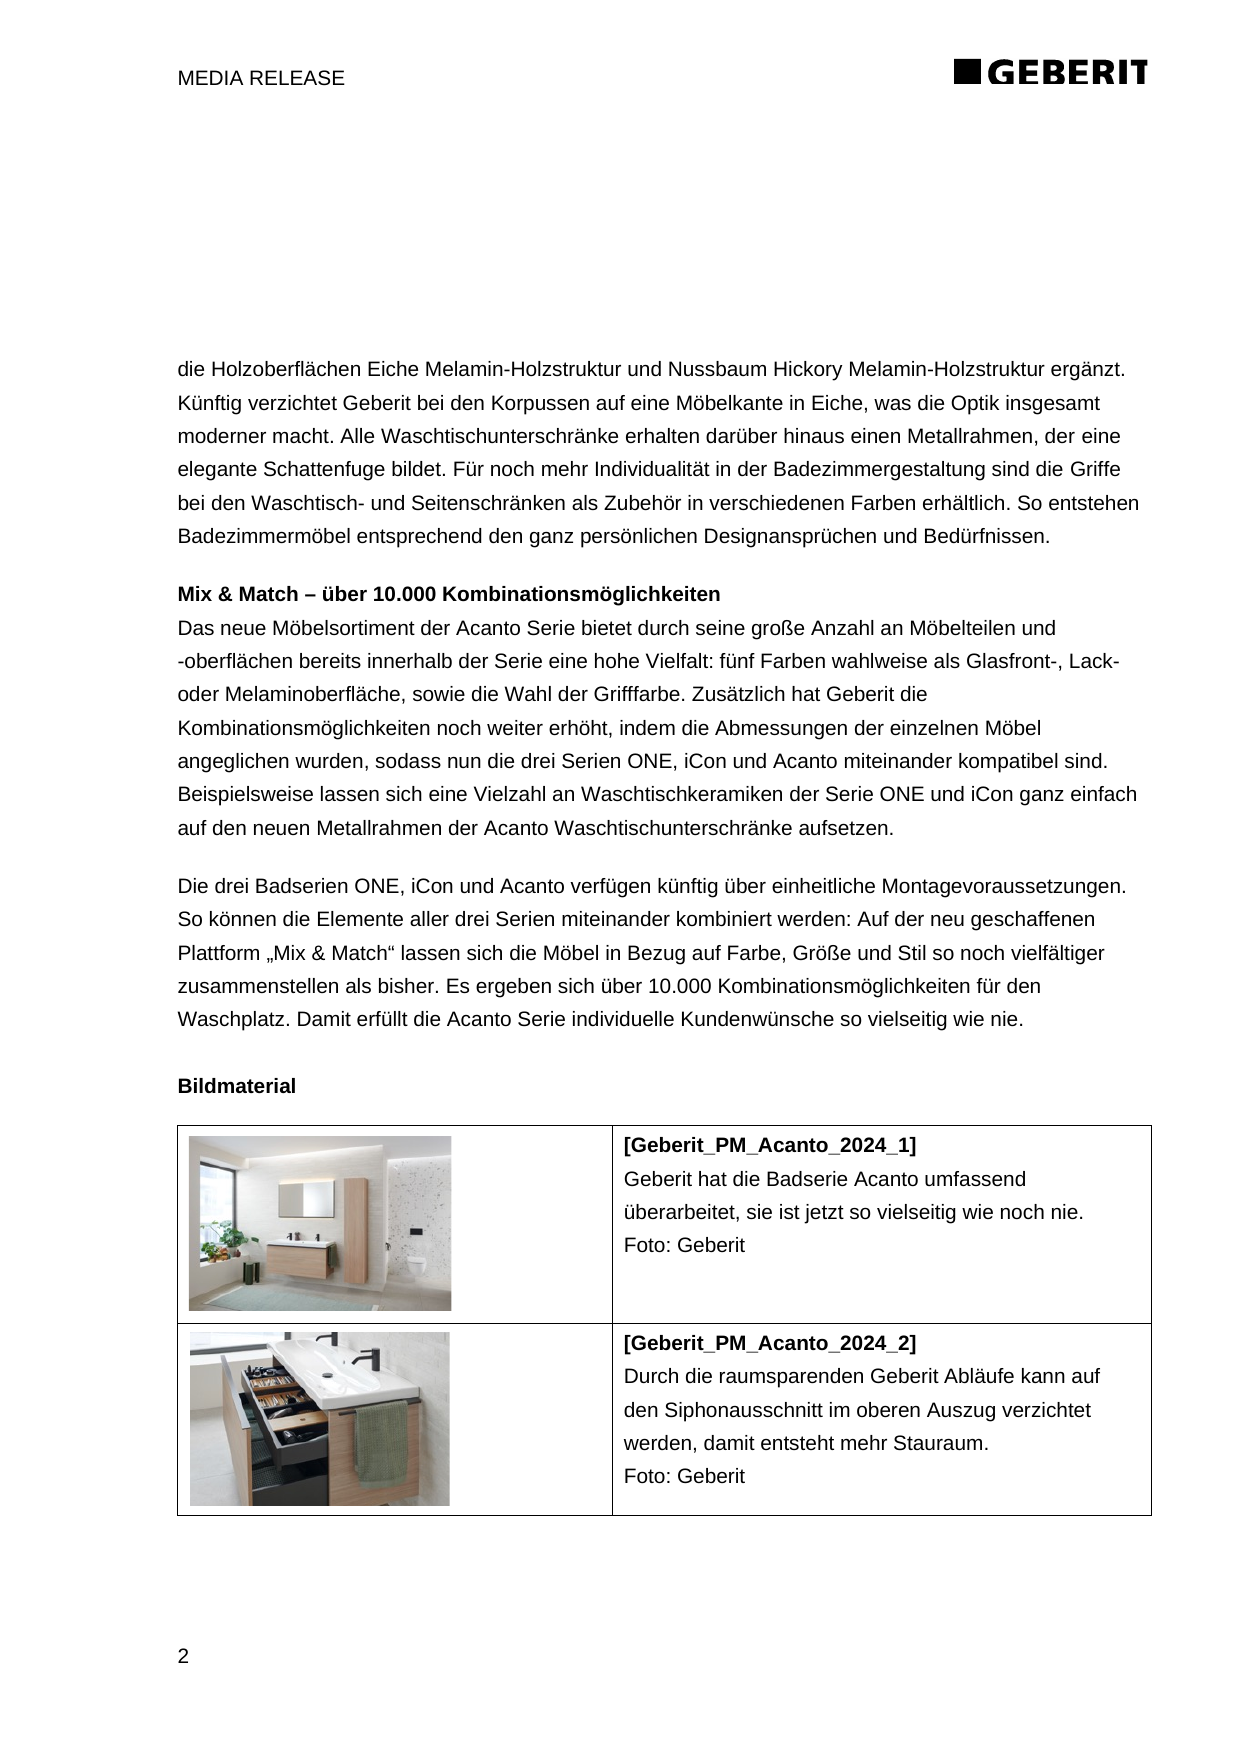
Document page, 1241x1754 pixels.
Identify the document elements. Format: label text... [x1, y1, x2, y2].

table_cell [178, 1324, 612, 1515]
text Die drei Badserien ONE, iCon und Acanto verfügen künftig über einheitliche Montagevoraussetzungen. So können die Elemente aller drei Serien miteinander kombiniert werden: Auf der neu geschaffenen Plattform „Mix & Match“ lassen sich die Möbel in Bezug auf Farbe, Größe und Stil so noch vielfältiger zusammenstellen als bisher. Es ergeben sich über 10.000 Kombinationsmöglichkeiten für den Waschplatz. Damit erfüllt die Acanto Serie individuelle Kundenwünsche so vielseitig wie nie. Bildmaterial [177, 867, 1152, 1100]
table_cell [Geberit_PM_Acanto_2024_2] Durch die raumsparenden Geberit Abläufe kann auf den Siphonausschnitt im oberen Auszug verzichtet werden, damit entsteht mehr Stauraum. Foto: Geberit [613, 1324, 1151, 1515]
table_header [Geberit_PM_Acanto_2024_1] Geberit hat die Badserie Acanto umfassend überarbeitet, sie ist jetzt so vielseitig wie noch nie. Foto: Geberit [613, 1126, 1151, 1323]
picture [190, 1332, 450, 1506]
picture [188, 1136, 452, 1311]
text Das neue Möbelsortiment der Acanto Serie bietet durch seine große Anzahl an Möbelteilen und -oberflächen bereits innerhalb der Serie eine hohe Vielfalt: fünf Farben wahlweise als Glasfront-, Lack- oder Melaminoberfläche, sowie die Wahl der Grifffarbe. Zusätzlich hat Geberit die Kombinationsmöglichkeiten noch weiter erhöht, indem die Abmessungen der einzelnen Möbel angeglichen wurden, sodass nun die drei Serien ONE, iCon und Acanto miteinander kompatibel sind. Beispielsweise lassen sich eine Vielzahl an Waschtischkeramiken der Serie ONE und iCon ganz einfach auf den neuen Metallrahmen der Acanto Waschtischunterschränke aufsetzen. [177, 608, 1152, 842]
table_header [178, 1126, 612, 1323]
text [177, 350, 1152, 550]
picture [953, 58, 1148, 84]
text Mix & Match – über 10.000 Kombinationsmöglichkeiten [177, 575, 1152, 608]
